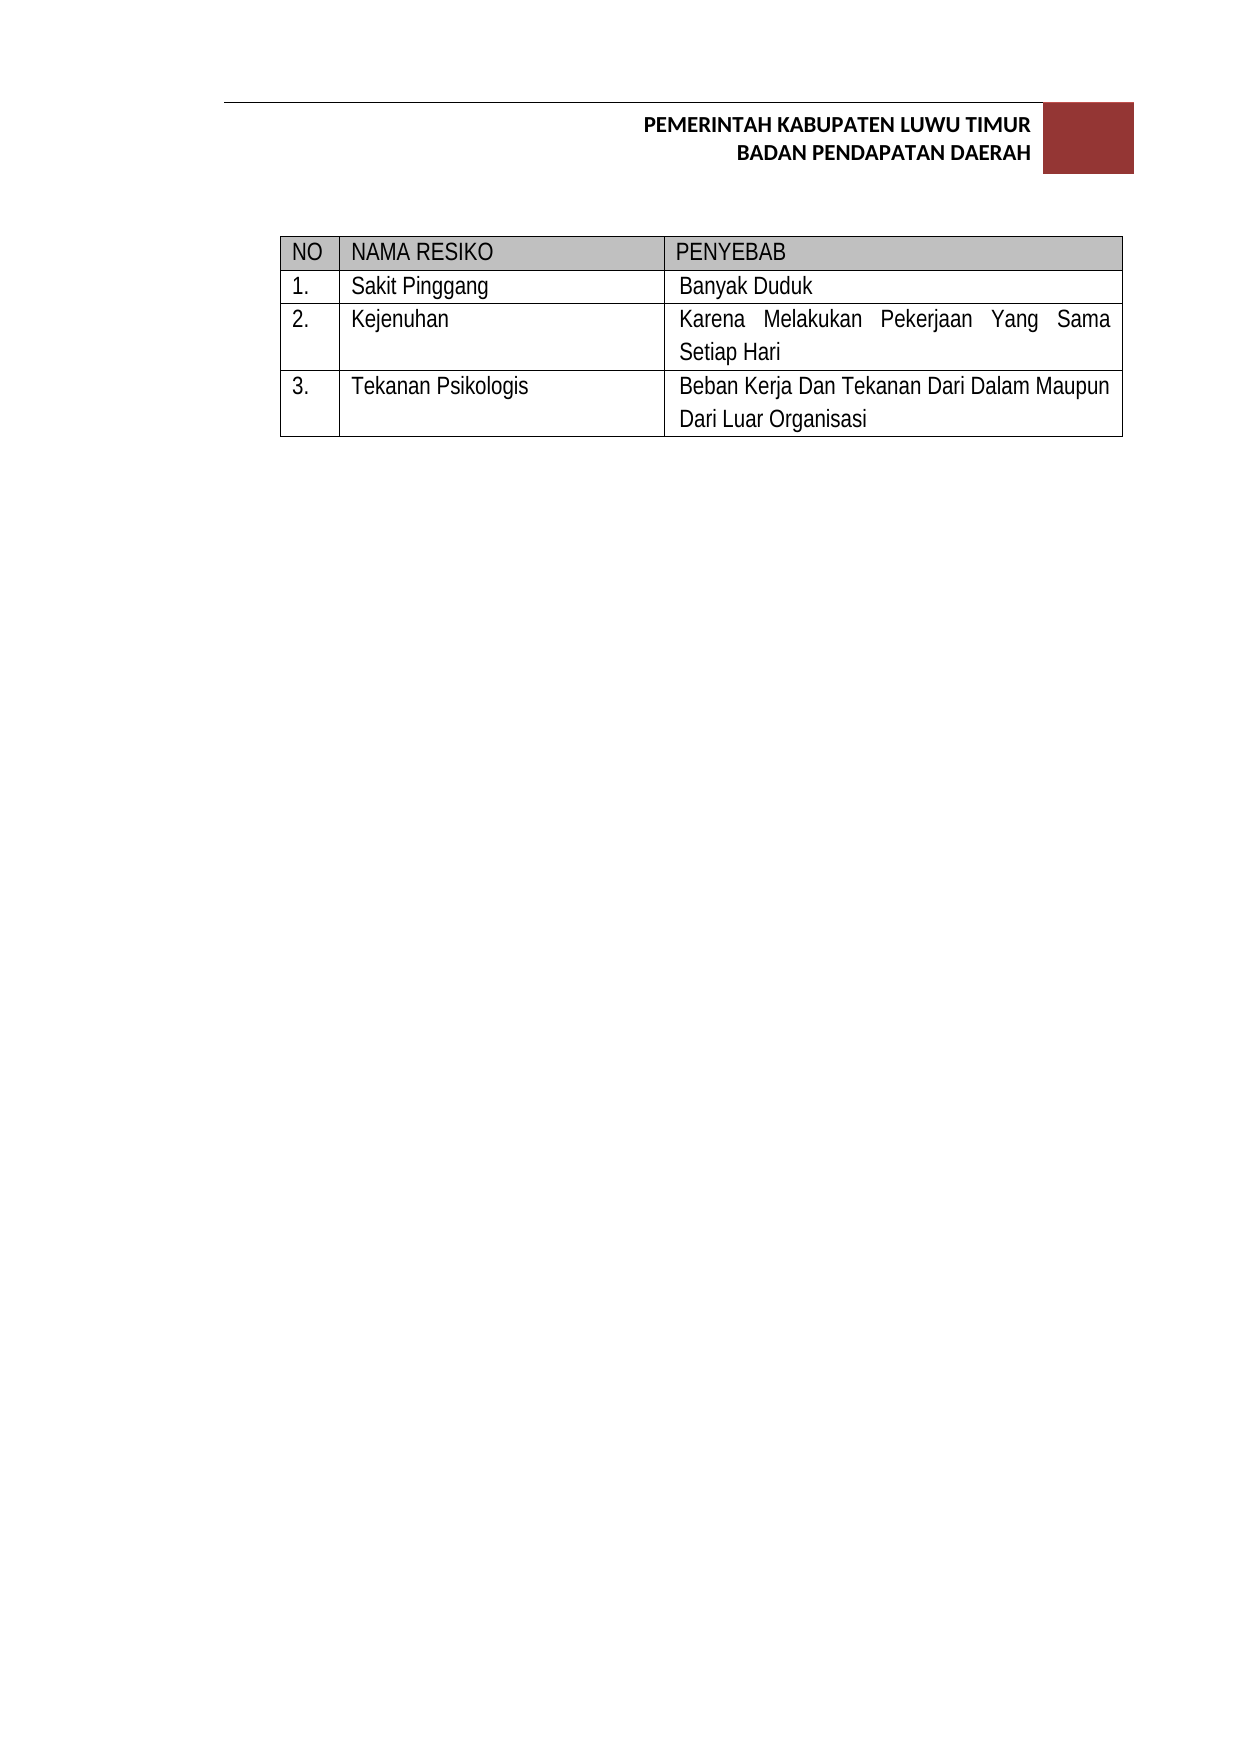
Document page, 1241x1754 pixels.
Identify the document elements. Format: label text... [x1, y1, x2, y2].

table_cell Banyak Duduk [665, 271, 1122, 303]
table_cell Beban Kerja Dan Tekanan Dari Dalam Maupun Dari Luar Organisasi [665, 371, 1122, 436]
table_cell Tekanan Psikologis [340, 371, 664, 436]
table_cell Sakit Pinggang [340, 271, 664, 303]
table_cell 2. [281, 304, 339, 370]
table_cell 3. [281, 371, 339, 436]
table_header NO [281, 237, 339, 270]
table_header NAMA RESIKO [340, 237, 664, 270]
table_cell Kejenuhan [340, 304, 664, 370]
table_cell Karena Melakukan Pekerjaan Yang Sama Setiap Hari [665, 304, 1122, 370]
table_header PENYEBAB [665, 237, 1122, 270]
table_cell 1. [281, 271, 339, 303]
